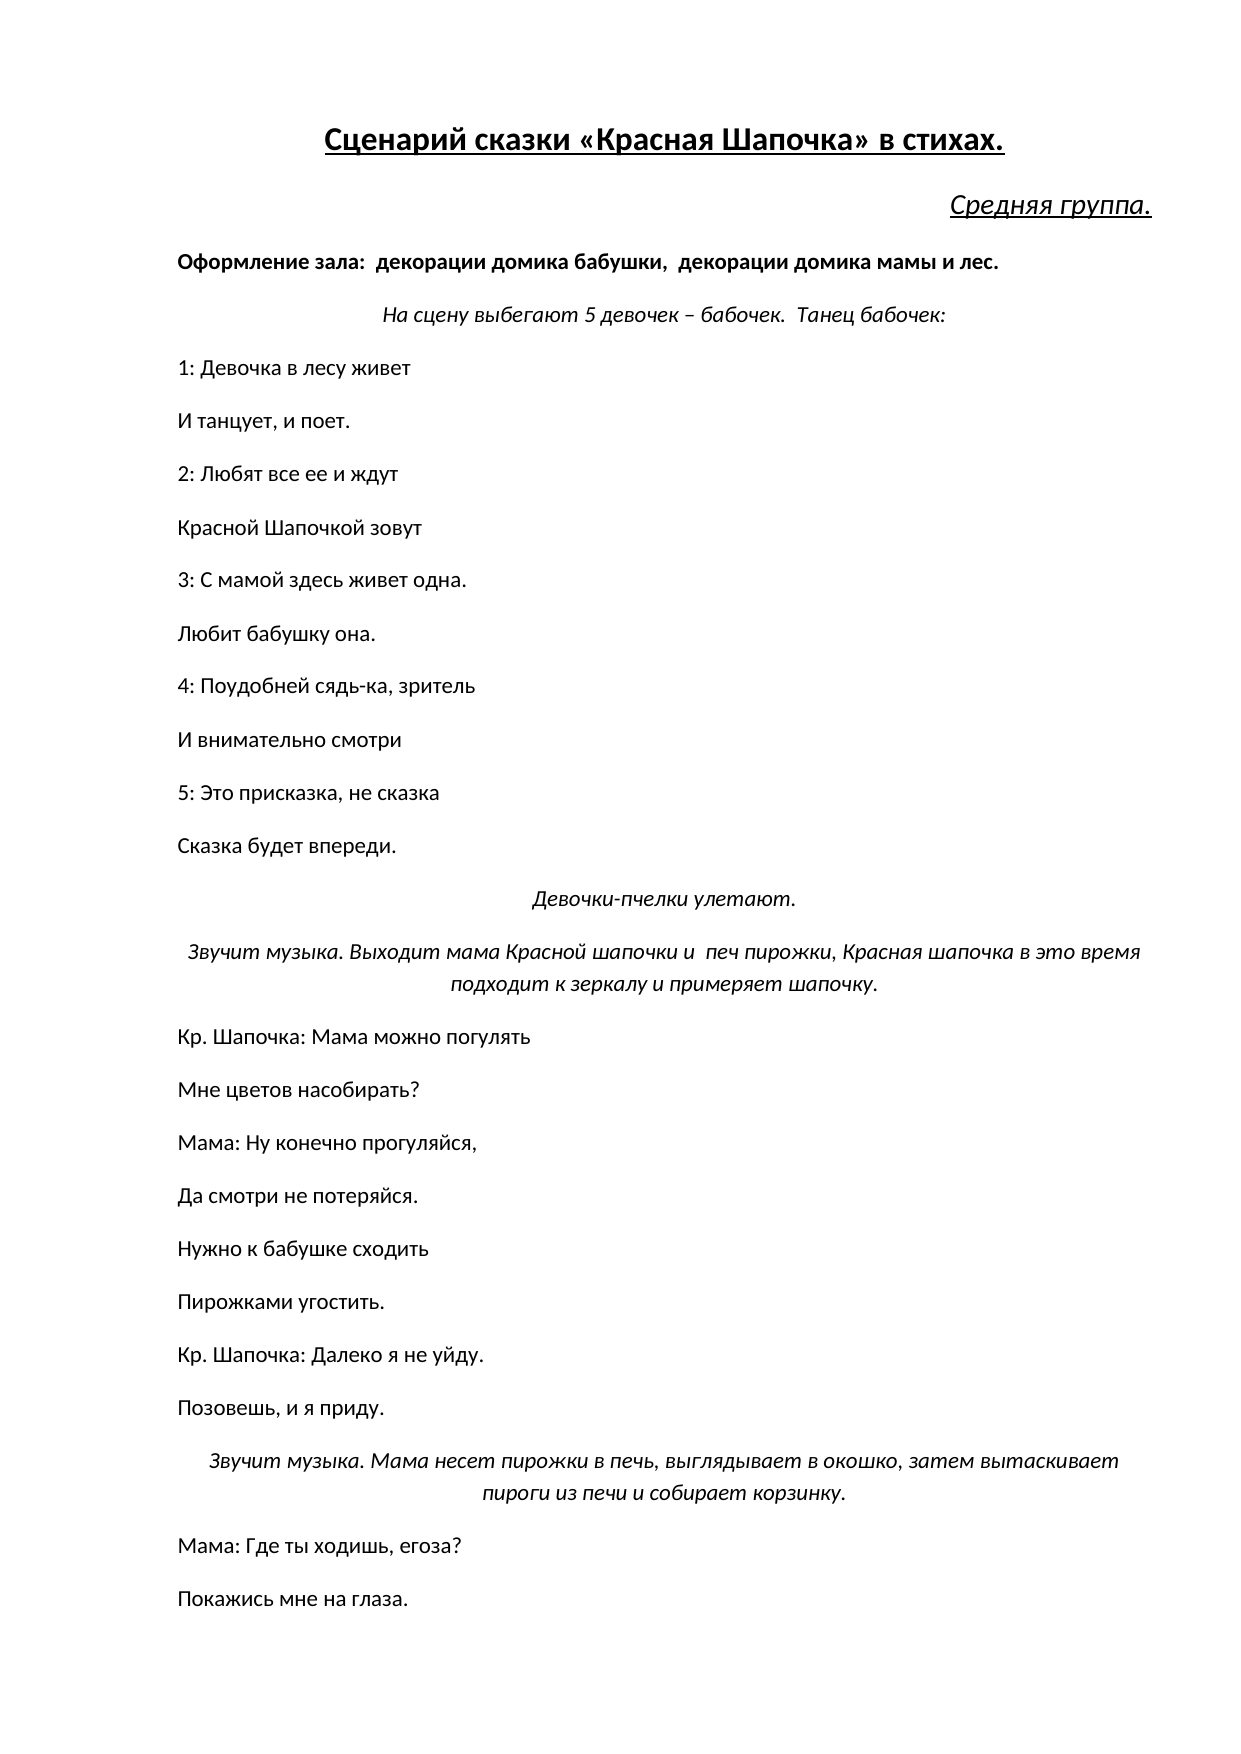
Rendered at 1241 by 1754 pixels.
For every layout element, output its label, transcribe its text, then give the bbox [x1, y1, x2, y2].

text Мне цветов насобирать? [177, 1075, 1152, 1103]
text Кр. Шапочка: Далеко я не уйду. [177, 1340, 1152, 1368]
text Средняя группа. [177, 186, 1152, 221]
text 4: Поудобней сядь-ка, зритель [177, 672, 1152, 700]
text Звучит музыка. Выходит мама Красной шапочки и печ пирожки, Красная шапочка в это время подходит к зеркалу и примеряет шапочку. [177, 937, 1152, 997]
text И внимательно смотри [177, 725, 1152, 753]
text Позовешь, и я приду. [177, 1393, 1152, 1421]
text Любит бабушку она. [177, 619, 1152, 647]
text 1: Девочка в лесу живет [177, 353, 1152, 382]
text Покажись мне на глаза. [177, 1584, 1152, 1612]
text Звучит музыка. Мама несет пирожки в печь, выглядывает в окошко, затем вытаскивает пироги из печи и собирает корзинку. [177, 1446, 1152, 1506]
text Кр. Шапочка: Мама можно погулять [177, 1022, 1152, 1050]
text Мама: Ну конечно прогуляйся, [177, 1128, 1152, 1156]
text Да смотри не потеряйся. [177, 1181, 1152, 1209]
text Девочки-пчелки улетают. [177, 884, 1152, 912]
text Пирожками угостить. [177, 1287, 1152, 1315]
text На сцену выбегают 5 девочек – бабочек. Танец бабочек: [177, 301, 1152, 328]
text Красной Шапочкой зовут [177, 513, 1152, 541]
text Сказка будет впереди. [177, 831, 1152, 859]
text И танцует, и поет. [177, 407, 1152, 434]
text 5: Это присказка, не сказка [177, 778, 1152, 806]
text Сценарий сказки «Красная Шапочка» в стихах. [177, 118, 1152, 159]
text Нужно к бабушке сходить [177, 1234, 1152, 1262]
text Оформление зала: декорации домика бабушки, декорации домика мамы и лес. [177, 247, 1152, 276]
text 2: Любят все ее и ждут [177, 459, 1152, 488]
text Мама: Где ты ходишь, егоза? [177, 1531, 1152, 1559]
text 3: С мамой здесь живет одна. [177, 566, 1152, 594]
